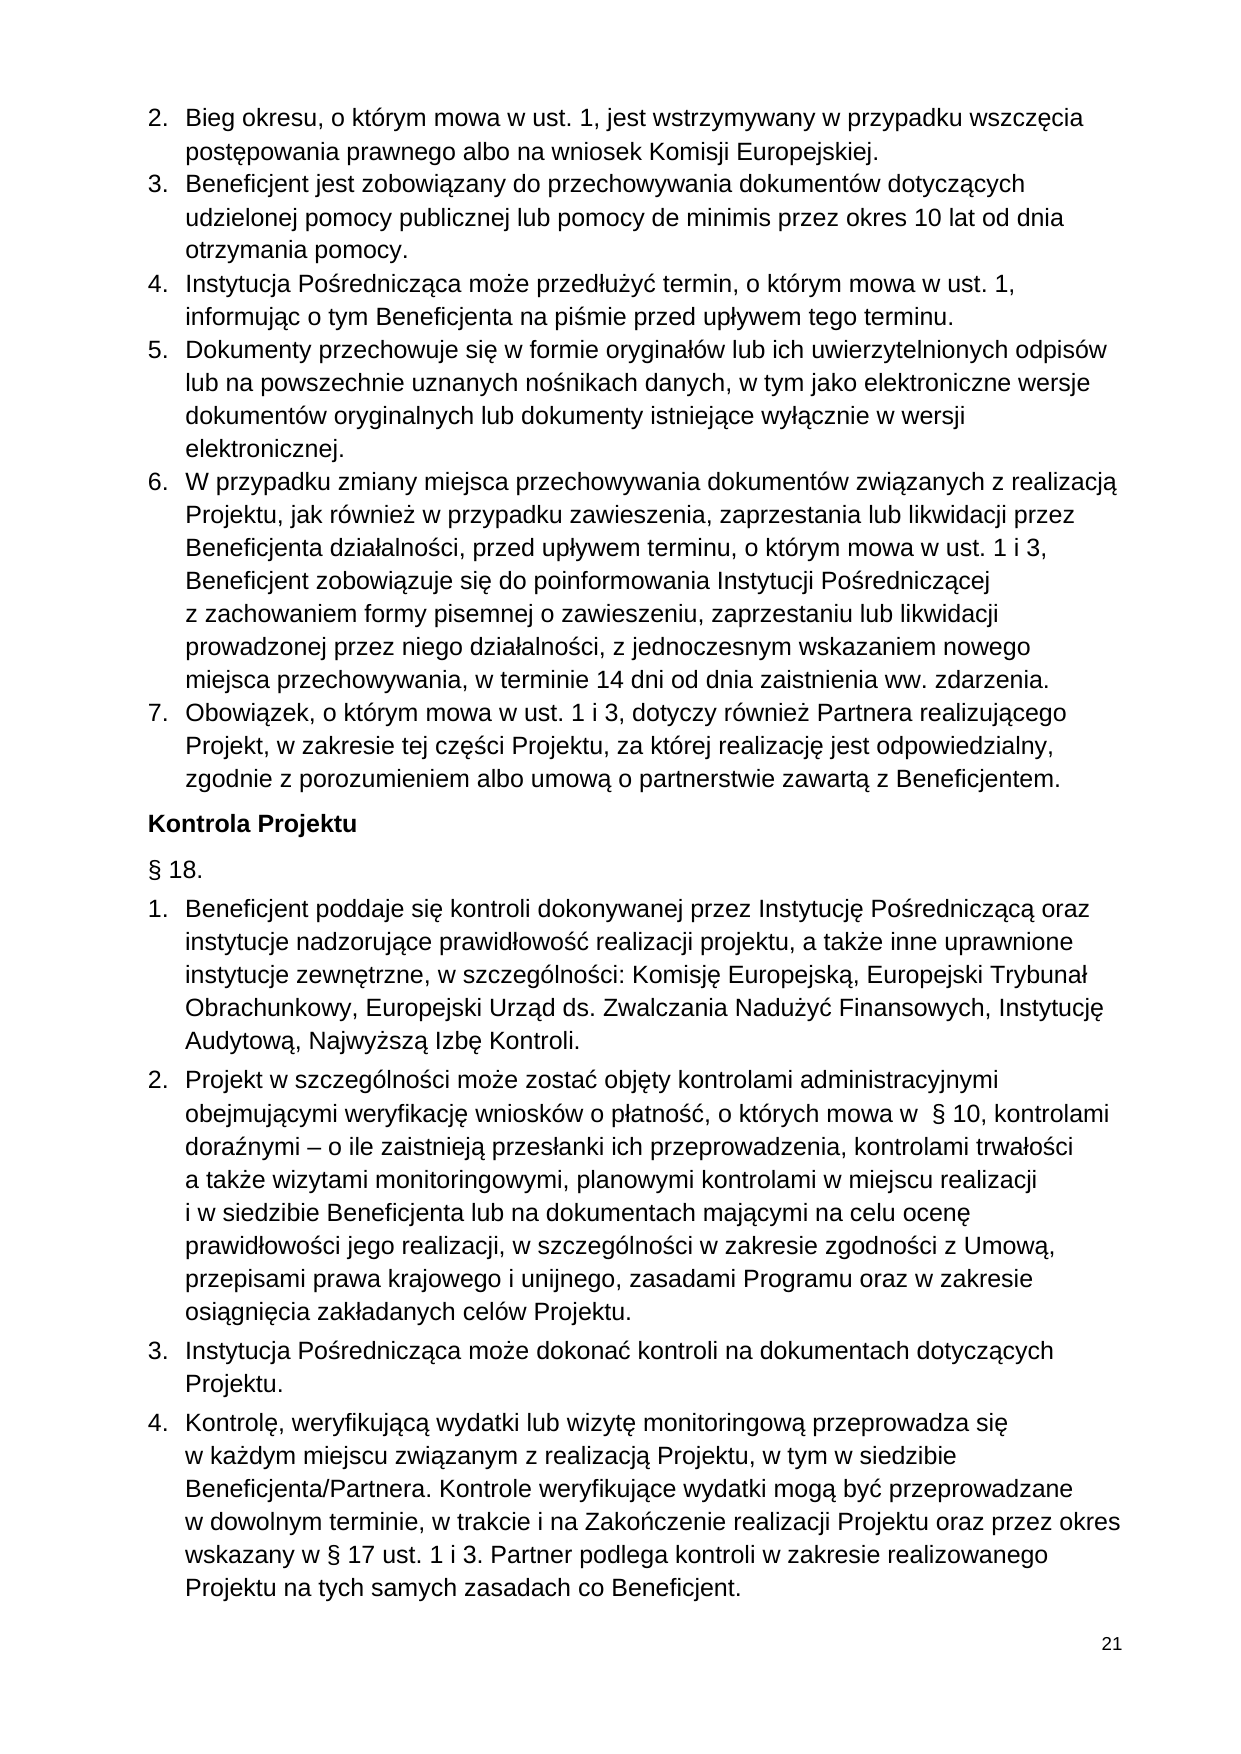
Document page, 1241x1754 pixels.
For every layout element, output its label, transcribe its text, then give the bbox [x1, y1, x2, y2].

list Beneficjent poddaje się kontroli dokonywanej przez Instytucję Pośredniczącą oraz instytucje nadzorujące prawidłowość realizacji projektu, a także inne uprawnione instytucje zewnętrzne, w szczególności: Komisję Europejską, Europejski Trybunał Obrachunkowy, Europejski Urząd ds. Zwalczania Nadużyć Finansowych, Instytucję Audytową, Najwyższą Izbę Kontroli. [148, 894, 1122, 1055]
list Instytucja Pośrednicząca może przedłużyć termin, o którym mowa w ust. 1, informując o tym Beneficjenta na piśmie przed upływem tego terminu. [148, 268, 1122, 330]
list Projekt w szczególności może zostać objęty kontrolami administracyjnymi obejmującymi weryfikację wniosków o płatność, o których mowa w § 10, kontrolami doraźnymi – o ile zaistnieją przesłanki ich przeprowadzenia, kontrolami trwałości a także wizytami monitoringowymi, planowymi kontrolami w miejscu realizacji i w siedzibie Beneficjenta lub na dokumentach mającymi na celu ocenę prawidłowości jego realizacji, w szczególności w zakresie zgodności z Umową, przepisami prawa krajowego i unijnego, zasadami Programu oraz w zakresie osiągnięcia zakładanych celów Projektu. [148, 1066, 1122, 1325]
list W przypadku zmiany miejsca przechowywania dokumentów związanych z realizacją Projektu, jak również w przypadku zawieszenia, zaprzestania lub likwidacji przez Beneficjenta działalności, przed upływem terminu, o którym mowa w ust. 1 i 3, Beneficjent zobowiązuje się do poinformowania Instytucji Pośredniczącej z zachowaniem formy pisemnej o zawieszeniu, zaprzestaniu lub likwidacji prowadzonej przez niego działalności, z jednoczesnym wskazaniem nowego miejsca przechowywania, w terminie 14 dni od dnia zaistnienia ww. zdarzenia. [148, 467, 1122, 693]
list Obowiązek, o którym mowa w ust. 1 i 3, dotyczy również Partnera realizującego Projekt, w zakresie tej części Projektu, za której realizację jest odpowiedzialny, zgodnie z porozumieniem albo umową o partnerstwie zawartą z Beneficjentem. [148, 698, 1122, 793]
list Bieg okresu, o którym mowa w ust. 1, jest wstrzymywany w przypadku wszczęcia postępowania prawnego albo na wniosek Komisji Europejskiej. [148, 103, 1122, 165]
list Dokumenty przechowuje się w formie oryginałów lub ich uwierzytelnionych odpisów lub na powszechnie uznanych nośnikach danych, w tym jako elektroniczne wersje dokumentów oryginalnych lub dokumenty istniejące wyłącznie w wersji elektronicznej. [148, 334, 1122, 462]
subtitle § 18. [148, 855, 1122, 884]
list Instytucja Pośrednicząca może dokonać kontroli na dokumentach dotyczących Projektu. [148, 1336, 1122, 1398]
list Beneficjent jest zobowiązany do przechowywania dokumentów dotyczących udzielonej pomocy publicznej lub pomocy de minimis przez okres 10 lat od dnia otrzymania pomocy. [148, 169, 1122, 264]
subtitle Kontrola Projektu [148, 809, 1122, 838]
list Kontrolę, weryfikującą wydatki lub wizytę monitoringową przeprowadza się w każdym miejscu związanym z realizacją Projektu, w tym w siedzibie Beneficjenta/Partnera. Kontrole weryfikujące wydatki mogą być przeprowadzane w dowolnym terminie, w trakcie i na Zakończenie realizacji Projektu oraz przez okres wskazany w § 17 ust. 1 i 3. Partner podlega kontroli w zakresie realizowanego Projektu na tych samych zasadach co Beneficjent. [148, 1408, 1122, 1602]
